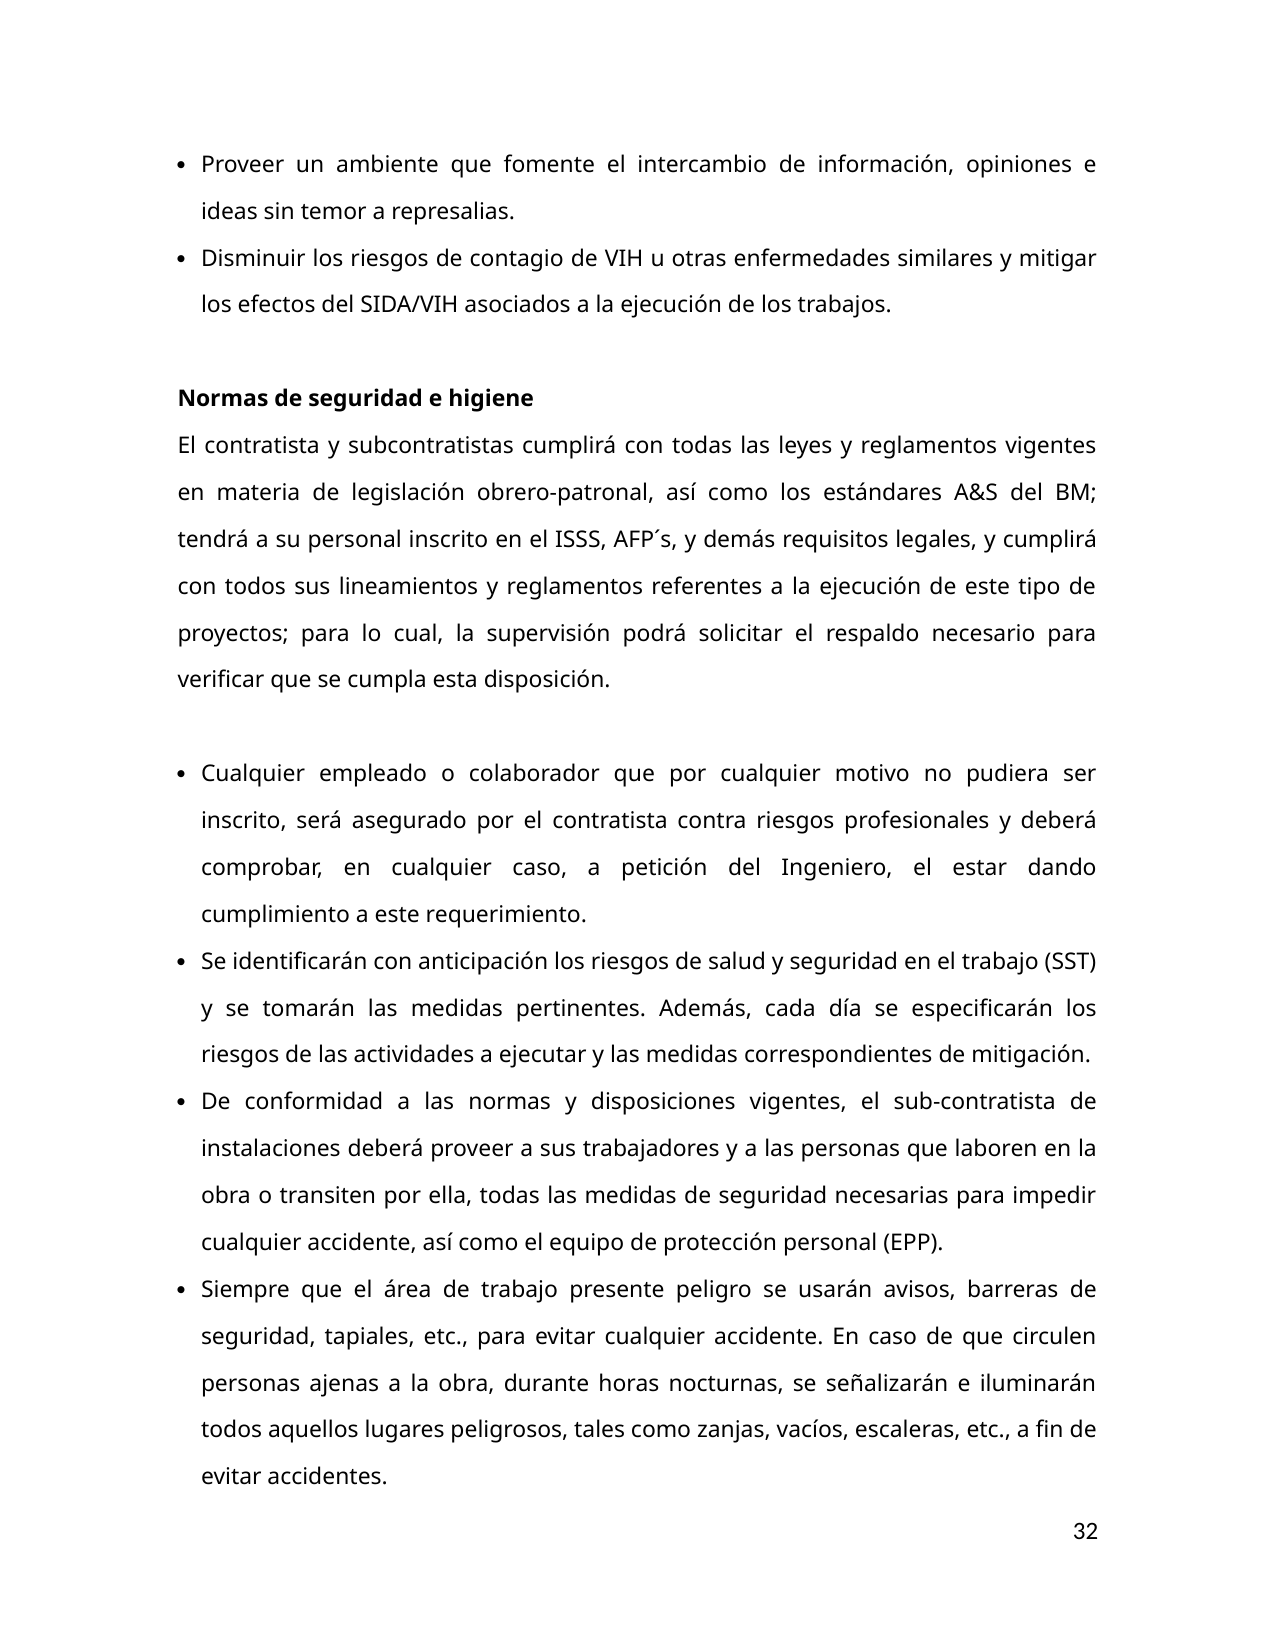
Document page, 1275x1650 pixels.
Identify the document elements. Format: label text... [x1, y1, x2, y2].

list De conformidad a las normas y disposiciones vigentes, el sub-contratista de instalaciones deberá proveer a sus trabajadores y a las personas que laboren en la obra o transiten por ella, todas las medidas de seguridad necesarias para impedir cualquier accidente, así como el equipo de protección personal (EPP). [177, 1085, 1098, 1257]
list Proveer un ambiente que fomente el intercambio de información, opiniones e ideas sin temor a represalias. [177, 148, 1098, 226]
list Siempre que el área de trabajo presente peligro se usarán avisos, barreras de seguridad, tapiales, etc., para evitar cualquier accidente. En caso de que circulen personas ajenas a la obra, durante horas nocturnas, se señalizarán e iluminarán todos aquellos lugares peligrosos, tales como zanjas, vacíos, escaleras, etc., a fin de evitar accidentes. [177, 1273, 1098, 1491]
list Cualquier empleado o colaborador que por cualquier motivo no pudiera ser inscrito, será asegurado por el contratista contra riesgos profesionales y deberá comprobar, en cualquier caso, a petición del Ingeniero, el estar dando cumplimiento a este requerimiento. [177, 757, 1098, 929]
list Se identificarán con anticipación los riesgos de salud y seguridad en el trabajo (SST) y se tomarán las medidas pertinentes. Además, cada día se especificarán los riesgos de las actividades a ejecutar y las medidas correspondientes de mitigación. [177, 944, 1098, 1069]
list Disminuir los riesgos de contagio de VIH u otras enfermedades similares y mitigar los efectos del SIDA/VIH asociados a la ejecución de los trabajos. [177, 241, 1098, 319]
text El contratista y subcontratistas cumplirá con todas las leyes y reglamentos vigentes en materia de legislación obrero-patronal, así como los estándares A&S del BM; tendrá a su personal inscrito en el ISSS, AFP´s, y demás requisitos legales, y cumplirá con todos sus lineamientos y reglamentos referentes a la ejecución de este tipo de proyectos; para lo cual, la supervisión podrá solicitar el respaldo necesario para verificar que se cumpla esta disposición. [177, 429, 1098, 694]
text Normas de seguridad e higiene [177, 382, 1098, 413]
